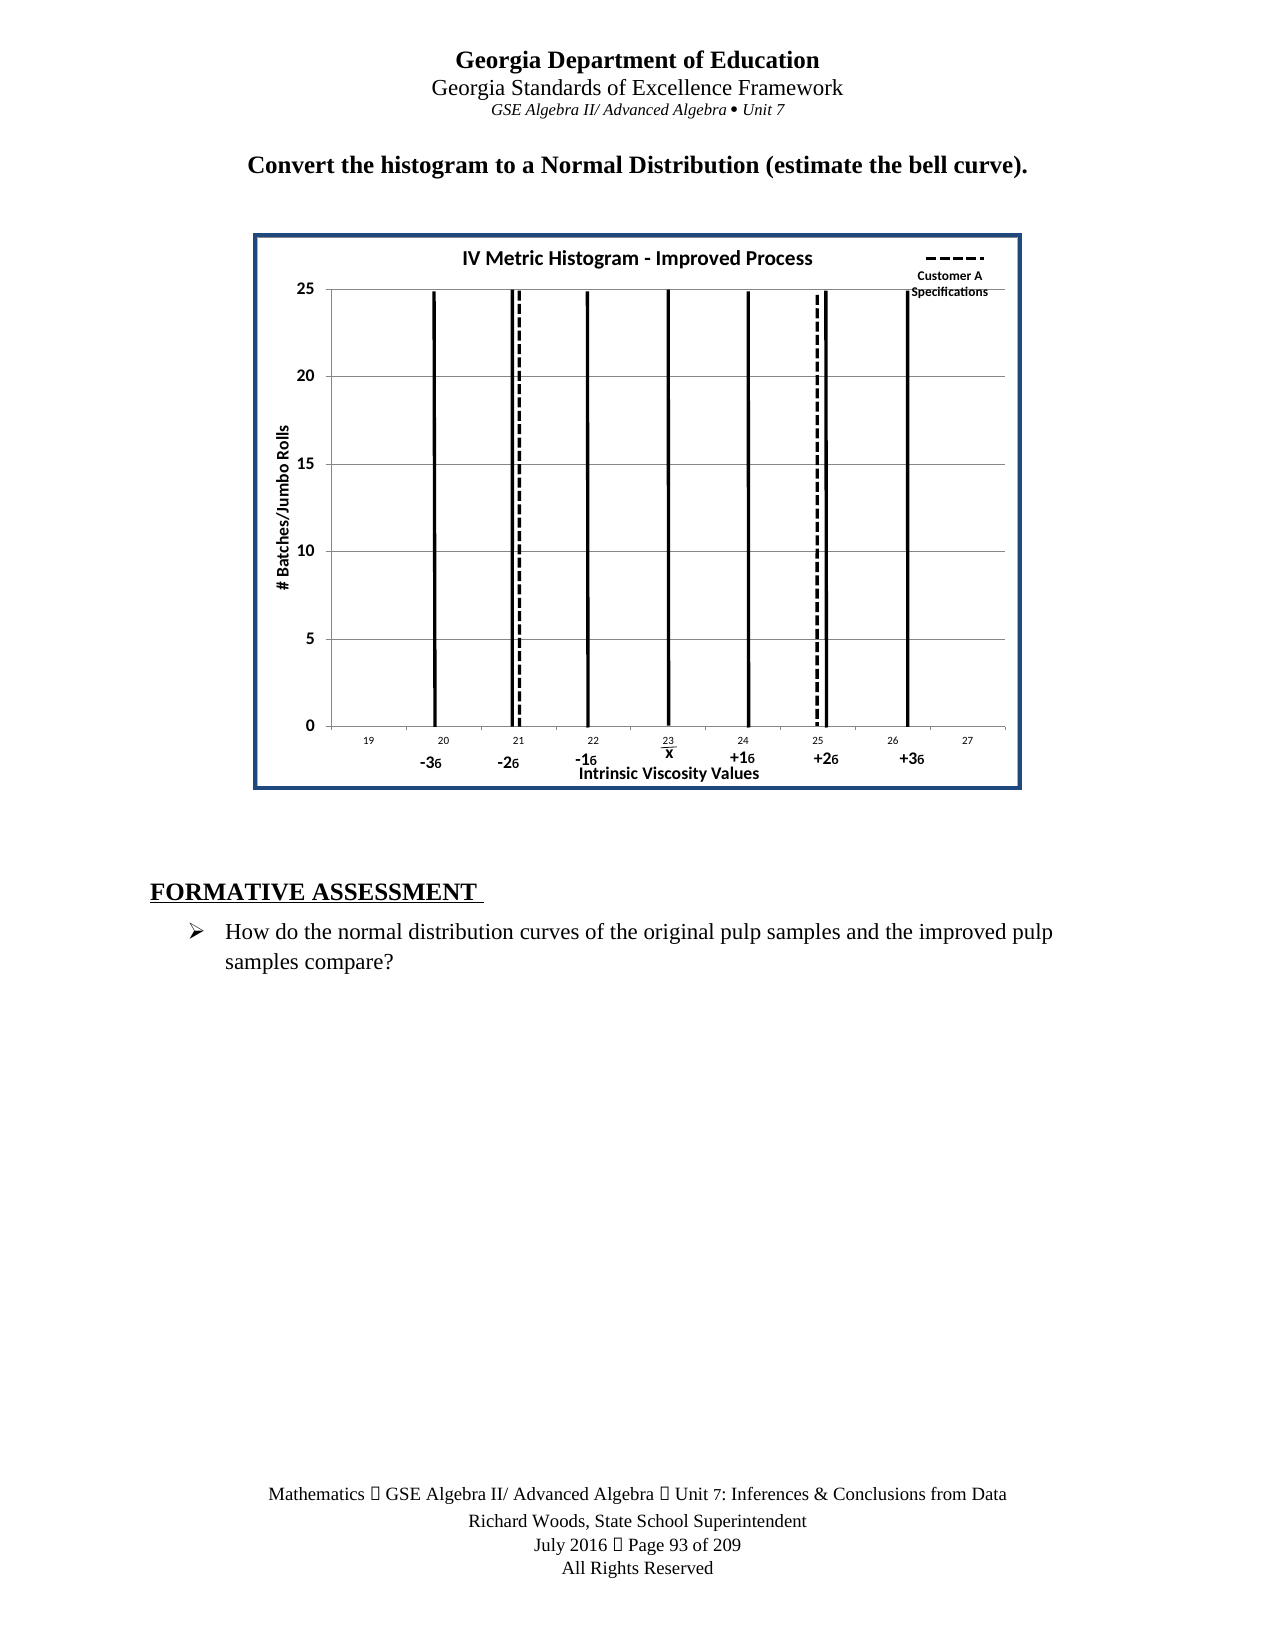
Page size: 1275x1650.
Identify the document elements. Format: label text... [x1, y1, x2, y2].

text FORMATIVE ASSESSMENT [150, 877, 1125, 905]
list How do the normal distribution curves of the original pulp samples and the improved pulp samples compare? [187, 918, 1125, 974]
text Convert the histogram to a Normal Distribution (estimate the bell curve). [150, 150, 1125, 179]
